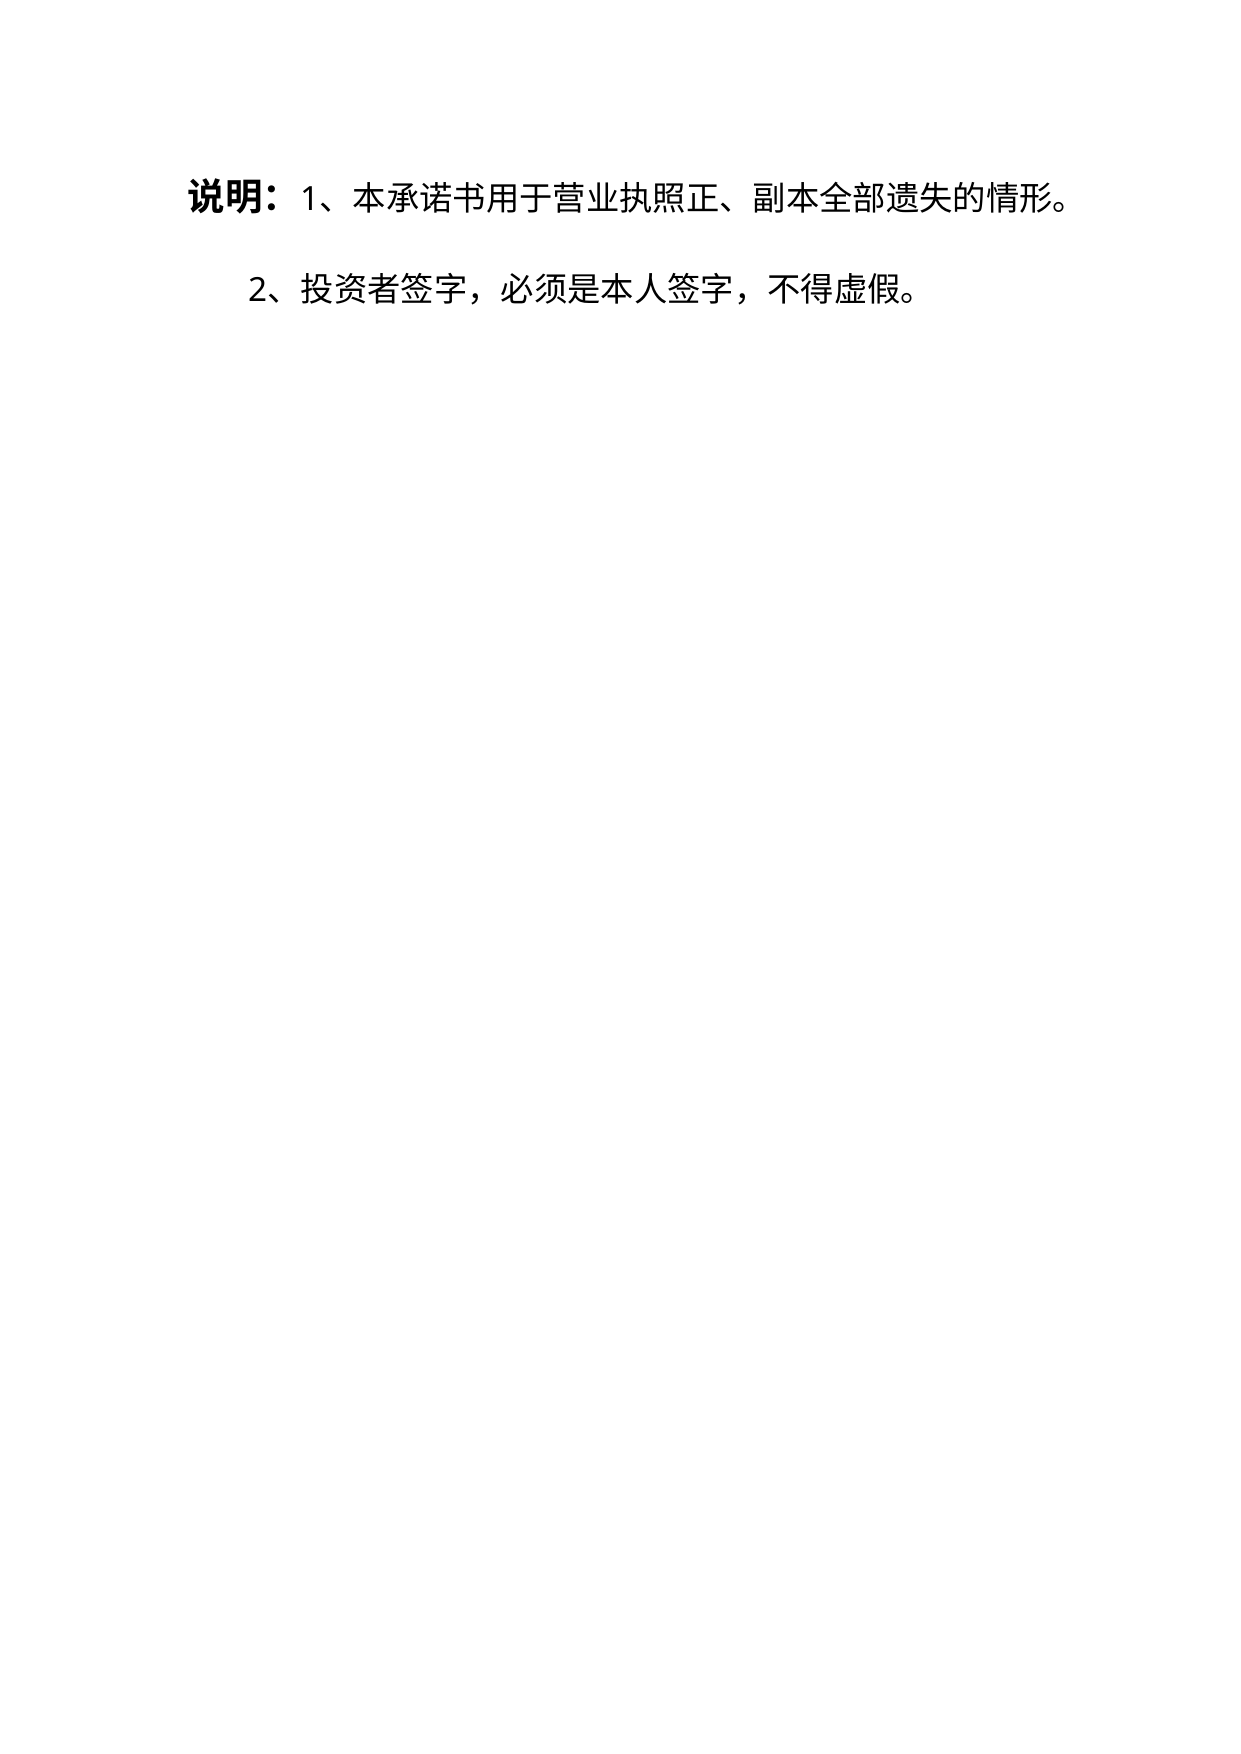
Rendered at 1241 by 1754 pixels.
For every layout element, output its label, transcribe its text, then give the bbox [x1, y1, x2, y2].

text 说明：1、本承诺书用于营业执照正、副本全部遗失的情形。 [187, 162, 1053, 227]
text 2、投资者签字，必须是本人签字，不得虚假。 [187, 254, 1053, 319]
